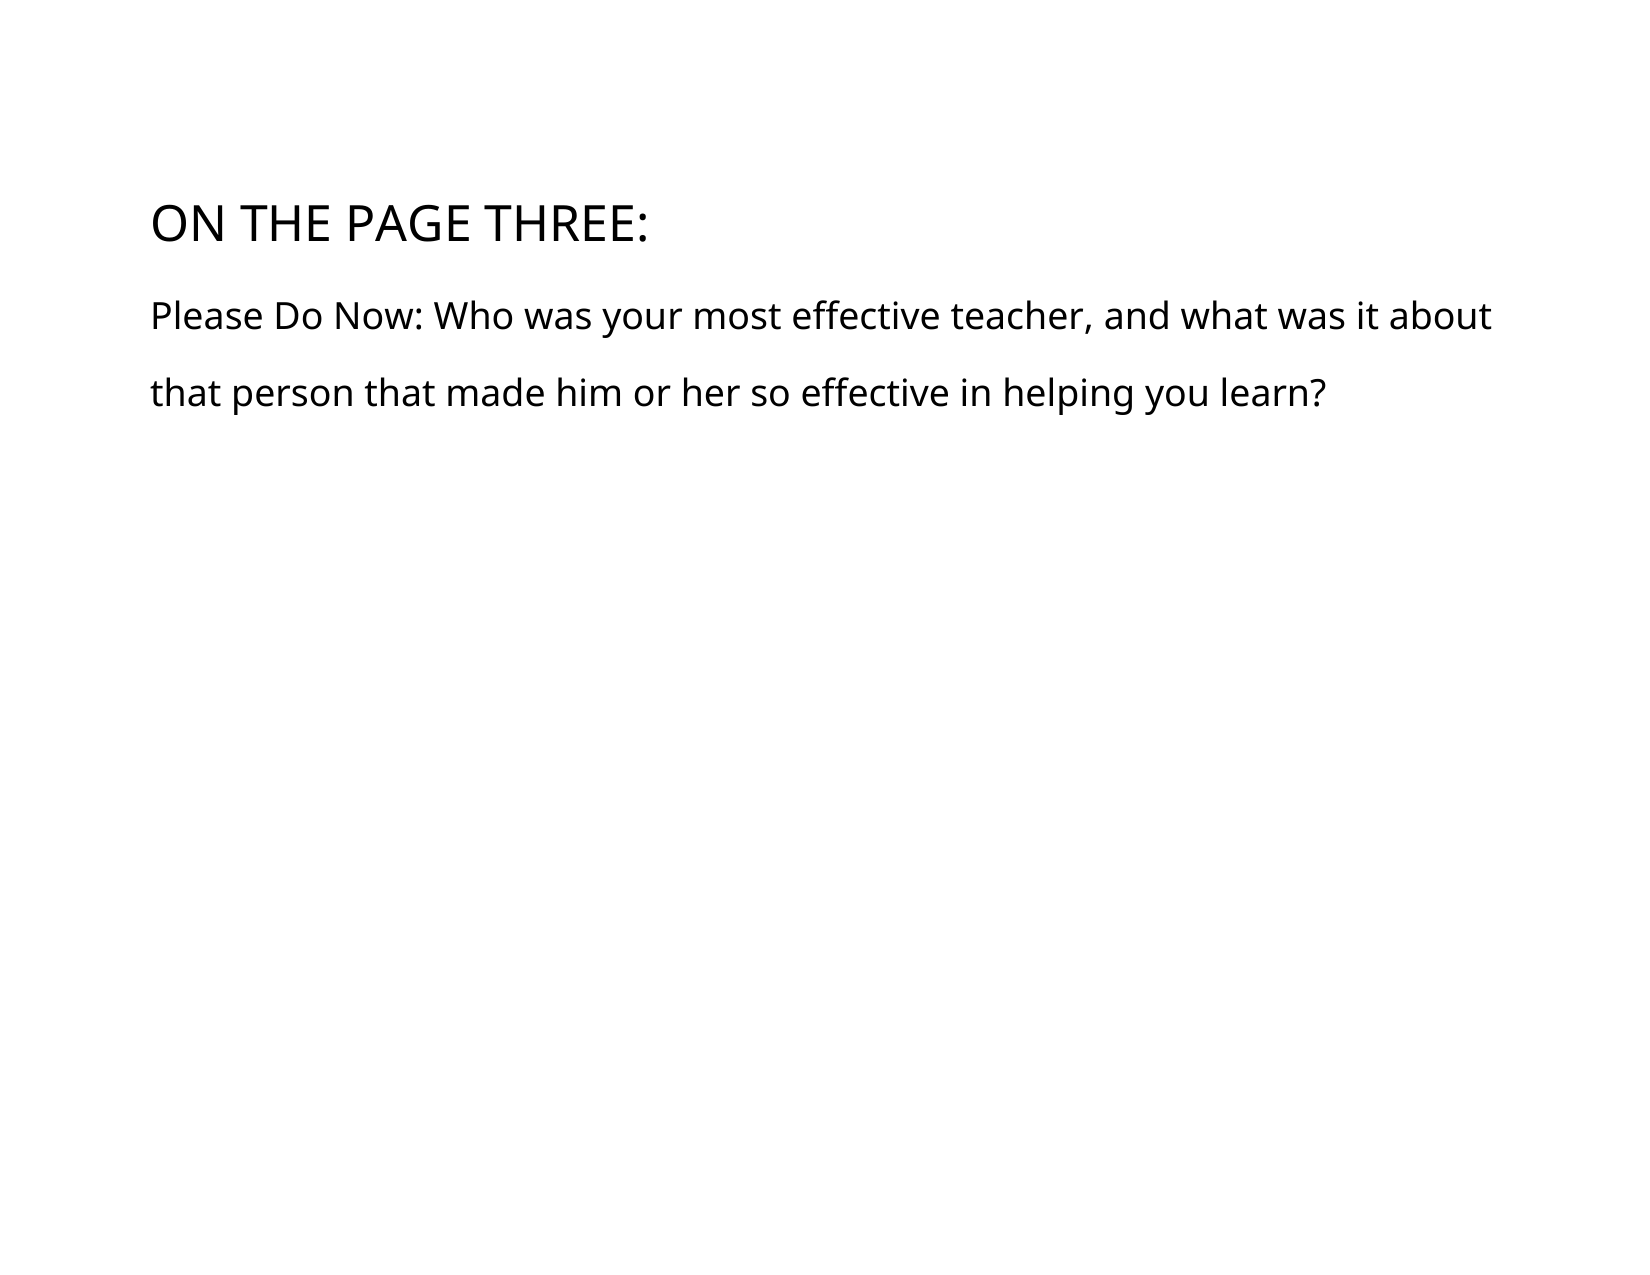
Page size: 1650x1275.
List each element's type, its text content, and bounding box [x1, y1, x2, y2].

text Please Do Now: Who was your most effective teacher, and what was it about that person that made him or her so effective in helping you learn? [150, 290, 1500, 417]
text ON THE PAGE THREE: [150, 187, 1500, 256]
